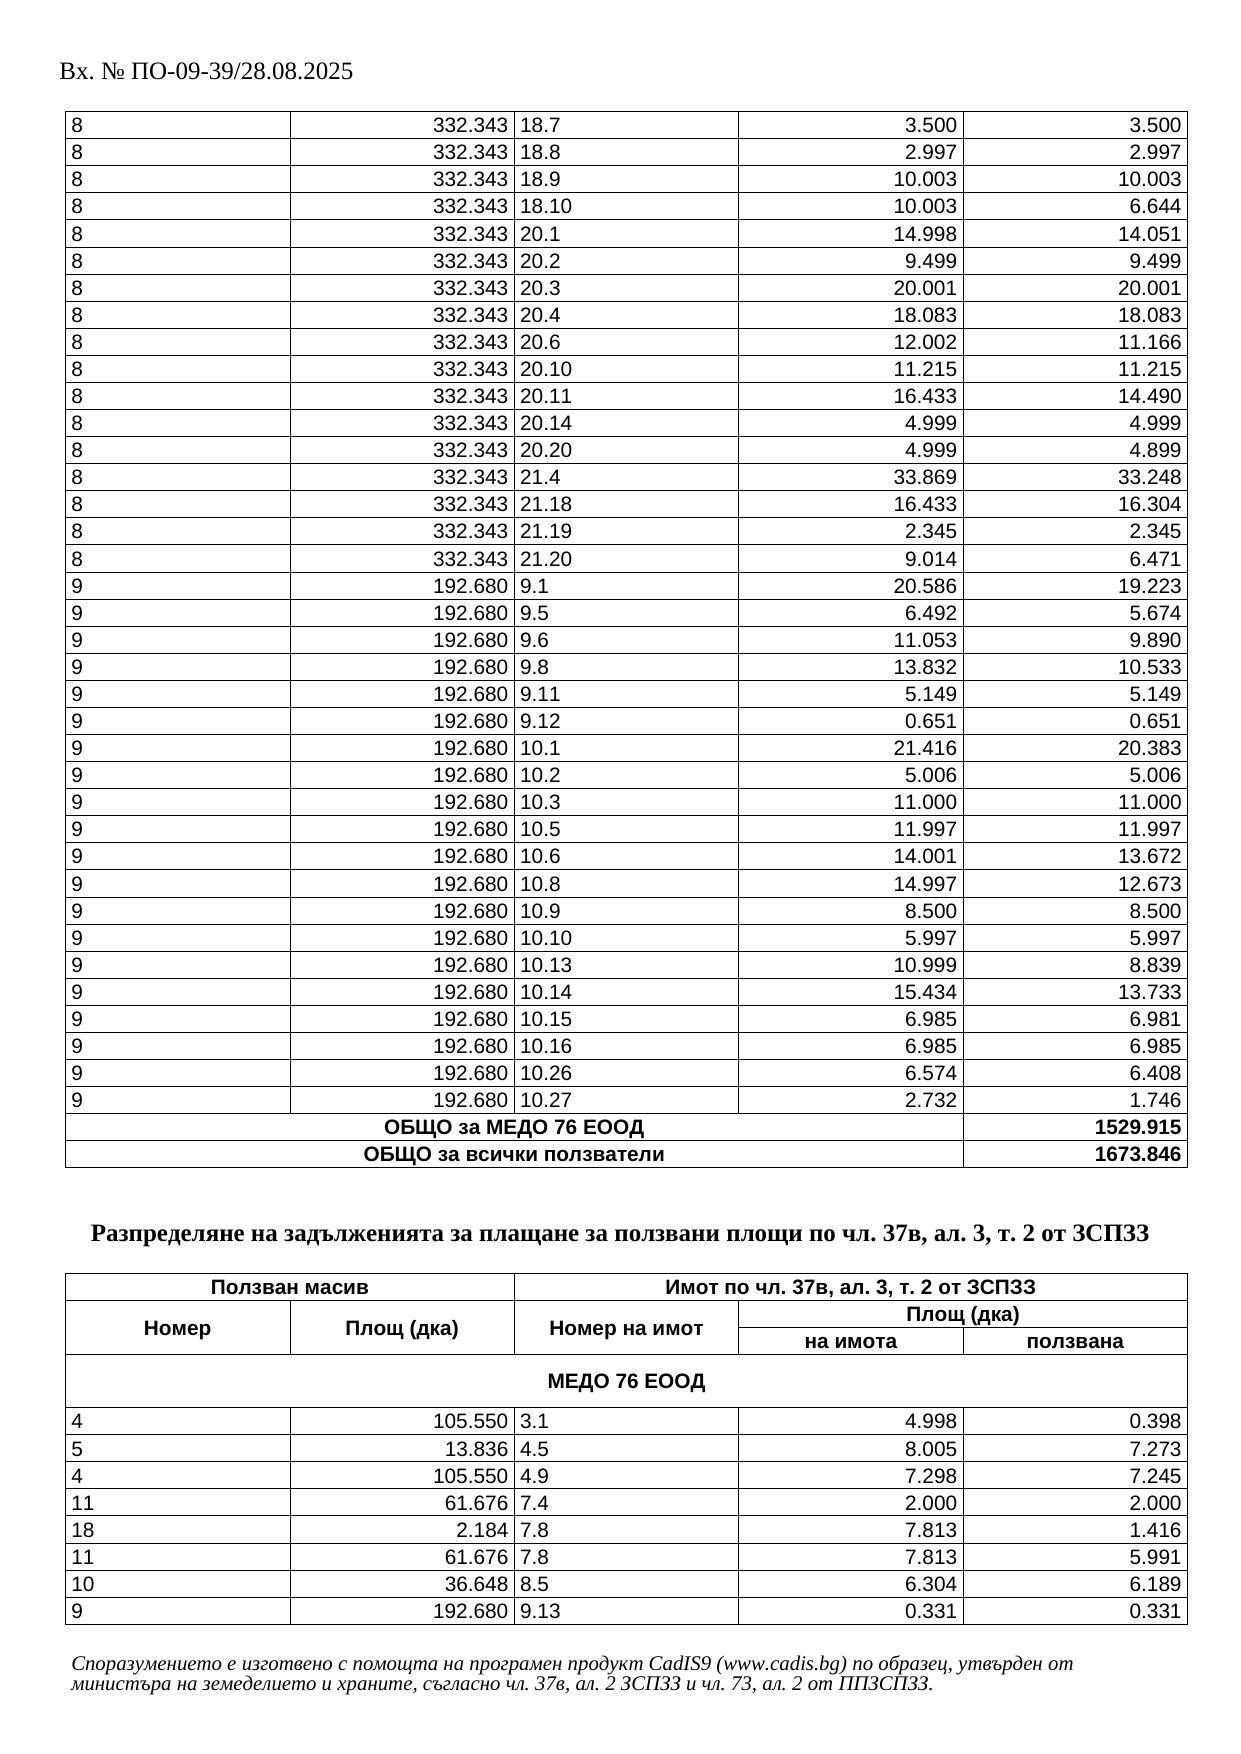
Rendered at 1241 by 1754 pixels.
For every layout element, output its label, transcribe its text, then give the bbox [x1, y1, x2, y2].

table_cell 9 [66, 654, 290, 680]
table_cell 192.680 [291, 1006, 514, 1032]
table_cell 20.20 [515, 437, 738, 463]
table_cell 192.680 [291, 1033, 514, 1059]
table_cell 6.471 [964, 545, 1187, 571]
table_cell 10.2 [515, 762, 738, 788]
table_cell 192.680 [291, 1060, 514, 1086]
table_cell 332.343 [291, 248, 514, 273]
table_cell 13.836 [291, 1435, 514, 1461]
table_cell 1529.915 [964, 1114, 1187, 1140]
table_cell 8 [66, 518, 290, 544]
table_cell 18.10 [515, 193, 738, 219]
table_cell 9 [66, 925, 290, 951]
table_cell 332.343 [291, 275, 514, 301]
table_cell 10.15 [515, 1006, 738, 1032]
table_cell 6.574 [739, 1060, 963, 1086]
table_cell 10.27 [515, 1087, 738, 1113]
table_cell 10.003 [739, 166, 963, 192]
table_cell 192.680 [291, 708, 514, 734]
table_cell 5.991 [964, 1544, 1187, 1569]
table_cell 8 [66, 193, 290, 219]
table_cell 2.997 [964, 139, 1187, 165]
table_cell 192.680 [291, 600, 514, 626]
table_cell 9.13 [515, 1598, 738, 1624]
table_cell 0.398 [964, 1408, 1187, 1434]
table_cell 14.001 [739, 843, 963, 869]
table_cell 5.149 [964, 681, 1187, 707]
table_cell 2.345 [964, 518, 1187, 544]
table_cell Номер на имот [515, 1301, 738, 1354]
table_cell 192.680 [291, 735, 514, 761]
table_cell 8.5 [515, 1571, 738, 1597]
table_cell 9 [66, 979, 290, 1005]
table_cell 6.408 [964, 1060, 1187, 1086]
table_cell 9.12 [515, 708, 738, 734]
table_cell 14.998 [739, 220, 963, 246]
table_cell 332.343 [291, 193, 514, 219]
table_cell 10.13 [515, 952, 738, 978]
table_cell 21.416 [739, 735, 963, 761]
table_cell 9.5 [515, 600, 738, 626]
table_cell 6.985 [739, 1033, 963, 1059]
table_cell 2.000 [739, 1489, 963, 1515]
table_cell 9 [66, 762, 290, 788]
table_cell 5.674 [964, 600, 1187, 626]
table_cell 2.184 [291, 1516, 514, 1542]
table_cell 5.997 [739, 925, 963, 951]
table_cell 18.083 [739, 302, 963, 328]
table_cell 8 [66, 275, 290, 301]
table_cell 15.434 [739, 979, 963, 1005]
table_cell 9 [66, 1060, 290, 1086]
table_cell 1.416 [964, 1516, 1187, 1542]
table_cell Площ (дка) [291, 1301, 514, 1354]
table_cell 332.343 [291, 410, 514, 436]
table_cell 9.014 [739, 545, 963, 571]
table_cell 14.490 [964, 383, 1187, 409]
table_cell 10.5 [515, 816, 738, 842]
table_cell 4.999 [964, 410, 1187, 436]
table_cell 20.10 [515, 356, 738, 382]
table_cell 18.9 [515, 166, 738, 192]
table_cell 9 [66, 816, 290, 842]
table_cell 36.648 [291, 1571, 514, 1597]
table_cell 192.680 [291, 681, 514, 707]
table_cell 14.051 [964, 220, 1187, 246]
table_cell 10.8 [515, 870, 738, 896]
table_cell 105.550 [291, 1408, 514, 1434]
table_cell 8 [66, 356, 290, 382]
table_cell ползвана [964, 1328, 1187, 1354]
table_cell 9 [66, 1033, 290, 1059]
table_cell 9 [66, 1006, 290, 1032]
table_cell 10.10 [515, 925, 738, 951]
table_cell 192.680 [291, 843, 514, 869]
table_cell 12.673 [964, 870, 1187, 896]
table_cell 192.680 [291, 573, 514, 598]
table_cell 332.343 [291, 383, 514, 409]
table_cell 21.4 [515, 464, 738, 490]
table_cell на имота [739, 1328, 963, 1354]
table_cell 332.343 [291, 220, 514, 246]
table_cell ОБЩО за МЕДО 76 ЕООД [66, 1114, 963, 1140]
table_cell 332.343 [291, 112, 514, 138]
table_cell 20.14 [515, 410, 738, 436]
table_cell 11.997 [964, 816, 1187, 842]
table_cell 11.997 [739, 816, 963, 842]
table_cell 8 [66, 464, 290, 490]
table_cell 14.997 [739, 870, 963, 896]
table_cell 0.331 [739, 1598, 963, 1624]
table_cell 192.680 [291, 1598, 514, 1624]
table_cell 10 [66, 1571, 290, 1597]
table_cell 6.304 [739, 1571, 963, 1597]
table_cell 3.1 [515, 1408, 738, 1434]
table_cell 1.746 [964, 1087, 1187, 1113]
table_cell 13.832 [739, 654, 963, 680]
table_cell 332.343 [291, 329, 514, 355]
table_cell 332.343 [291, 356, 514, 382]
table_cell 4.998 [739, 1408, 963, 1434]
table_cell 7.813 [739, 1516, 963, 1542]
table_cell 10.26 [515, 1060, 738, 1086]
table_cell 192.680 [291, 979, 514, 1005]
table_cell 6.644 [964, 193, 1187, 219]
table_cell 20.6 [515, 329, 738, 355]
table_cell 332.343 [291, 545, 514, 571]
table_cell 332.343 [291, 491, 514, 517]
table_cell 10.16 [515, 1033, 738, 1059]
table_cell 9 [66, 952, 290, 978]
text Разпределяне на задълженията за плащане за ползвани площи по чл. 37в, ал. 3, т. 2 от ЗСПЗЗ [59, 1221, 1181, 1247]
table_cell 20.11 [515, 383, 738, 409]
table_cell 4.5 [515, 1435, 738, 1461]
table_cell 4 [66, 1408, 290, 1434]
table_header Имот по чл. 37в, ал. 3, т. 2 от ЗСПЗЗ [515, 1274, 1187, 1300]
table_cell 332.343 [291, 437, 514, 463]
table_cell 8 [66, 139, 290, 165]
table_cell 18 [66, 1516, 290, 1542]
table_cell 11.000 [964, 789, 1187, 815]
table_cell 20.001 [739, 275, 963, 301]
table_cell 10.003 [964, 166, 1187, 192]
table_cell 61.676 [291, 1544, 514, 1569]
table_cell 7.813 [739, 1544, 963, 1569]
table_cell 11 [66, 1489, 290, 1515]
table_cell 6.492 [739, 600, 963, 626]
table_cell 3.500 [964, 112, 1187, 138]
table_cell 4 [66, 1462, 290, 1488]
table_cell 4.9 [515, 1462, 738, 1488]
table_cell 21.19 [515, 518, 738, 544]
table_cell Площ (дка) [739, 1301, 1187, 1327]
table_cell 8 [66, 491, 290, 517]
table_cell 192.680 [291, 627, 514, 653]
table_cell 9.8 [515, 654, 738, 680]
table_cell 9.11 [515, 681, 738, 707]
table_cell 9 [66, 708, 290, 734]
table_cell 6.981 [964, 1006, 1187, 1032]
table_cell 20.4 [515, 302, 738, 328]
table_cell 9.6 [515, 627, 738, 653]
table_cell 7.245 [964, 1462, 1187, 1488]
table_cell 7.273 [964, 1435, 1187, 1461]
table_cell 9 [66, 627, 290, 653]
table_cell 10.9 [515, 898, 738, 923]
table_cell 18.8 [515, 139, 738, 165]
table_cell 20.586 [739, 573, 963, 598]
table_cell 4.899 [964, 437, 1187, 463]
table_cell МЕДО 76 ЕООД [66, 1355, 1187, 1407]
table_cell 5.006 [964, 762, 1187, 788]
table_cell 10.1 [515, 735, 738, 761]
table_cell 33.248 [964, 464, 1187, 490]
table_cell 4.999 [739, 410, 963, 436]
table_cell 2.732 [739, 1087, 963, 1113]
table_cell 192.680 [291, 654, 514, 680]
table_cell 10.3 [515, 789, 738, 815]
table_cell 9 [66, 789, 290, 815]
table_cell 8 [66, 302, 290, 328]
table_cell 3.500 [739, 112, 963, 138]
table_cell 192.680 [291, 925, 514, 951]
table_cell 8 [66, 166, 290, 192]
table_cell 13.733 [964, 979, 1187, 1005]
table_cell 21.18 [515, 491, 738, 517]
table_cell 11.166 [964, 329, 1187, 355]
table_cell 8 [66, 545, 290, 571]
table_cell 7.4 [515, 1489, 738, 1515]
table_cell 332.343 [291, 518, 514, 544]
table_cell 8 [66, 329, 290, 355]
table_cell 332.343 [291, 166, 514, 192]
table_cell 8.005 [739, 1435, 963, 1461]
table_cell 16.304 [964, 491, 1187, 517]
table_cell 18.083 [964, 302, 1187, 328]
table_cell 20.2 [515, 248, 738, 273]
table_cell 192.680 [291, 1087, 514, 1113]
table_cell 20.001 [964, 275, 1187, 301]
table_cell 192.680 [291, 816, 514, 842]
table_cell 18.7 [515, 112, 738, 138]
table_cell 11.000 [739, 789, 963, 815]
table_cell 9 [66, 573, 290, 598]
table_cell 9.499 [739, 248, 963, 273]
table_cell 5 [66, 1435, 290, 1461]
table_cell 9 [66, 898, 290, 923]
table_cell 192.680 [291, 789, 514, 815]
table_cell 5.997 [964, 925, 1187, 951]
table_cell 9 [66, 843, 290, 869]
table_cell 2.997 [739, 139, 963, 165]
table_cell 10.6 [515, 843, 738, 869]
table_cell 9 [66, 735, 290, 761]
table_cell 9 [66, 681, 290, 707]
table_cell 8.500 [739, 898, 963, 923]
table_cell 332.343 [291, 139, 514, 165]
table_cell 192.680 [291, 762, 514, 788]
table_cell 61.676 [291, 1489, 514, 1515]
table_cell 10.999 [739, 952, 963, 978]
table_cell 7.8 [515, 1544, 738, 1569]
table_cell 6.985 [739, 1006, 963, 1032]
table_cell 2.345 [739, 518, 963, 544]
table_cell 7.8 [515, 1516, 738, 1542]
table_cell 0.651 [739, 708, 963, 734]
table_cell 10.003 [739, 193, 963, 219]
table_cell 6.189 [964, 1571, 1187, 1597]
table_cell 9.890 [964, 627, 1187, 653]
table_cell 192.680 [291, 952, 514, 978]
table_cell 5.149 [739, 681, 963, 707]
table_cell 9 [66, 1598, 290, 1624]
table_cell 16.433 [739, 383, 963, 409]
table_cell 20.3 [515, 275, 738, 301]
table_header Ползван масив [66, 1274, 514, 1300]
table_cell 16.433 [739, 491, 963, 517]
table_cell 11 [66, 1544, 290, 1569]
table_cell 19.223 [964, 573, 1187, 598]
table_cell 10.533 [964, 654, 1187, 680]
table_cell 8 [66, 220, 290, 246]
table_cell 9.499 [964, 248, 1187, 273]
table_cell 105.550 [291, 1462, 514, 1488]
table_cell 332.343 [291, 302, 514, 328]
table_cell 13.672 [964, 843, 1187, 869]
table_cell 6.985 [964, 1033, 1187, 1059]
table_cell 11.215 [964, 356, 1187, 382]
table_cell 9 [66, 600, 290, 626]
table_cell 5.006 [739, 762, 963, 788]
table_cell 20.1 [515, 220, 738, 246]
table_cell 192.680 [291, 870, 514, 896]
table_cell 21.20 [515, 545, 738, 571]
table_cell 4.999 [739, 437, 963, 463]
table_cell 0.331 [964, 1598, 1187, 1624]
table_cell 9.1 [515, 573, 738, 598]
table_cell 8.839 [964, 952, 1187, 978]
table_cell 8 [66, 383, 290, 409]
table_cell 7.298 [739, 1462, 963, 1488]
table_cell Номер [66, 1301, 290, 1354]
table_cell 11.053 [739, 627, 963, 653]
table_cell 332.343 [291, 464, 514, 490]
table_cell 8 [66, 410, 290, 436]
table_cell 2.000 [964, 1489, 1187, 1515]
table_cell 1673.846 [964, 1141, 1187, 1167]
table_cell 12.002 [739, 329, 963, 355]
table_cell 20.383 [964, 735, 1187, 761]
table_cell 33.869 [739, 464, 963, 490]
table_cell 11.215 [739, 356, 963, 382]
table_cell 8 [66, 437, 290, 463]
table_cell 9 [66, 870, 290, 896]
table_cell ОБЩО за всички ползватели [66, 1141, 963, 1167]
table_cell 9 [66, 1087, 290, 1113]
table_cell 8.500 [964, 898, 1187, 923]
table_cell 0.651 [964, 708, 1187, 734]
table_cell 8 [66, 248, 290, 273]
table_cell 192.680 [291, 898, 514, 923]
table_cell 8 [66, 112, 290, 138]
table_cell 10.14 [515, 979, 738, 1005]
